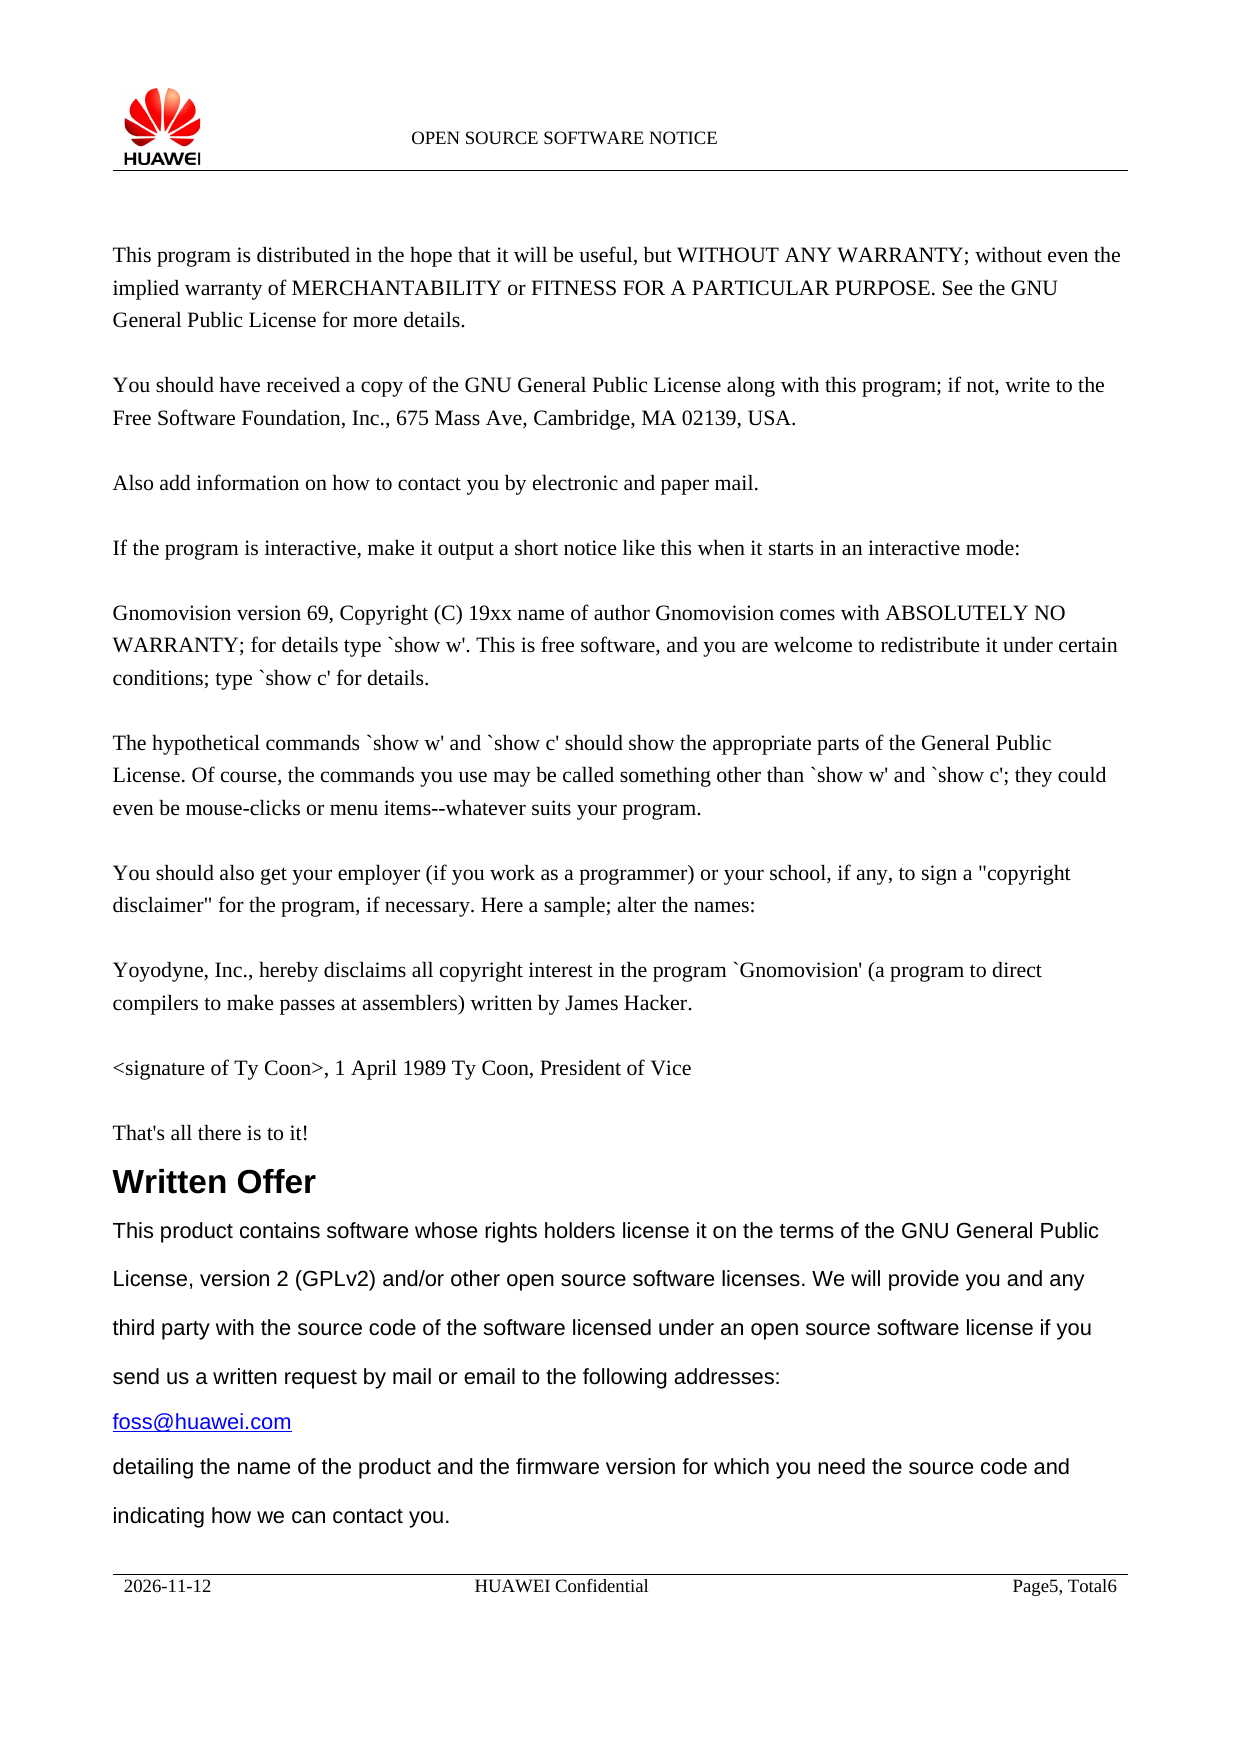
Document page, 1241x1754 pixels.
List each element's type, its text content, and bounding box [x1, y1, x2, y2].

text foss@huawei.com [112, 1405, 1128, 1438]
picture [124, 88, 201, 165]
text This product contains software whose rights holders license it on the terms of the GNU General Public License, version 2 (GPLv2) and/or other open source software licenses. We will provide you and any third party with the source code of the software licensed under an open source software license if you send us a written request by mail or email to the following addresses: [112, 1214, 1128, 1393]
text detailing the name of the product and the firmware version for which you need the source code and indicating how we can contact you. [112, 1450, 1128, 1532]
text Written Offer [112, 1149, 1128, 1214]
